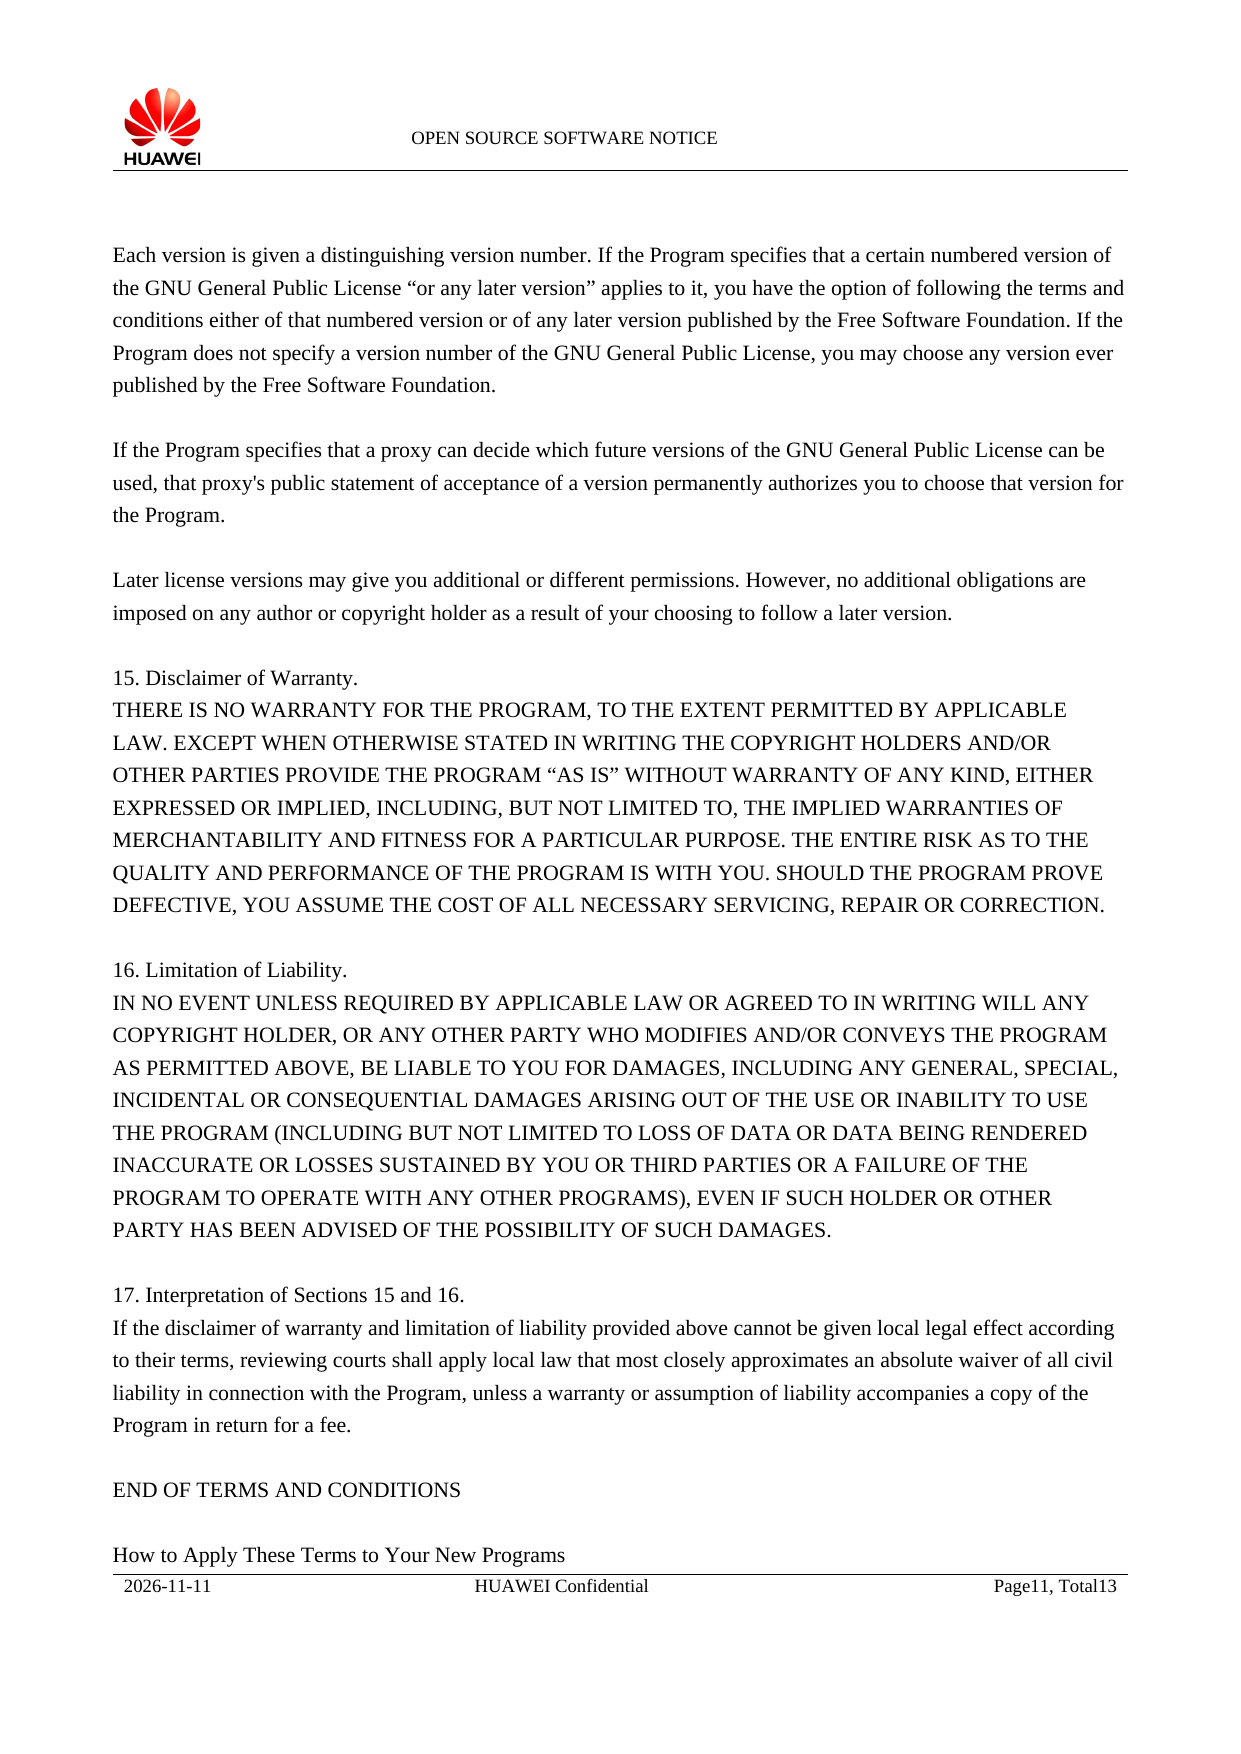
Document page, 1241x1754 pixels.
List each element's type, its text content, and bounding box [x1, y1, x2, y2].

picture [124, 88, 201, 165]
